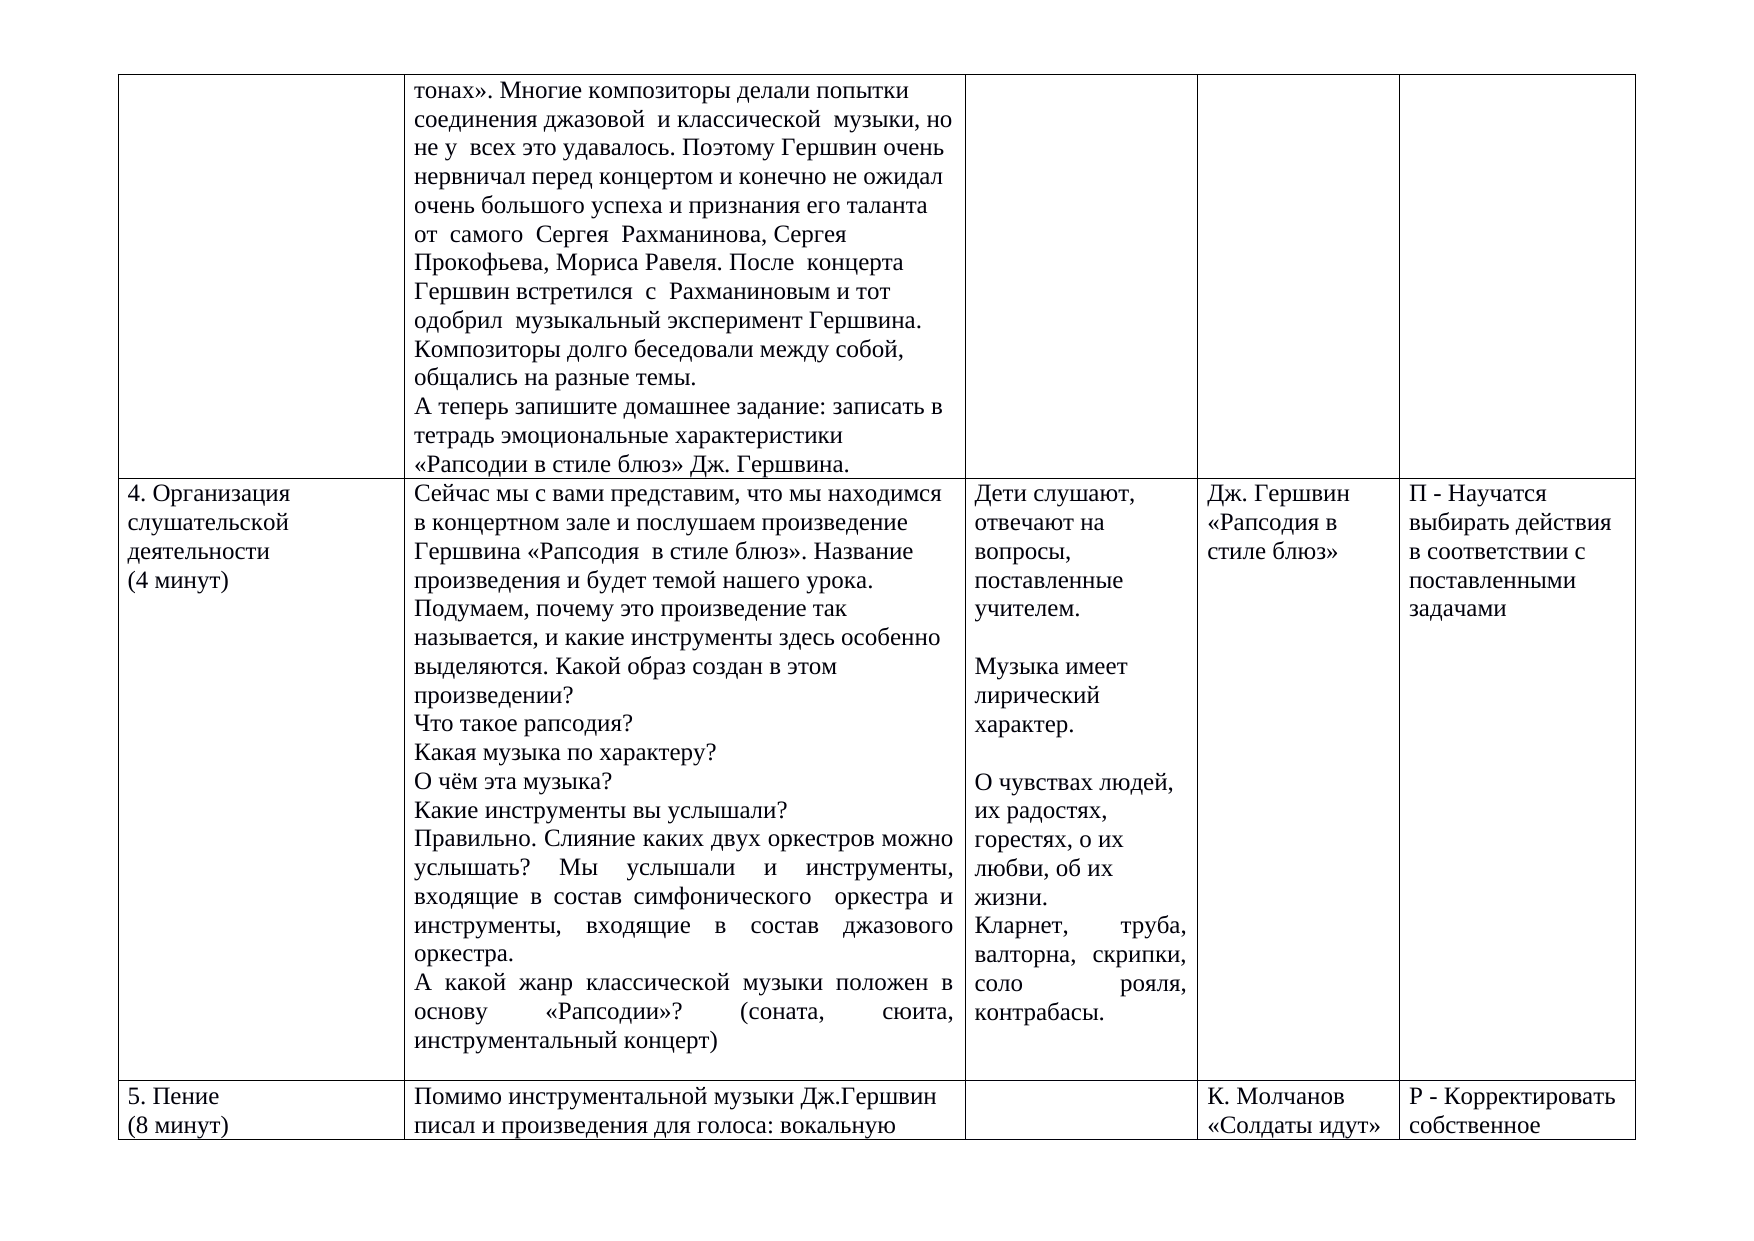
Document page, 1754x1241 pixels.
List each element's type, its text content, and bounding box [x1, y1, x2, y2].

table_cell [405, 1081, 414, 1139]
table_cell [119, 75, 404, 477]
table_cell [1400, 1081, 1635, 1139]
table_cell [405, 75, 965, 477]
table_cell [1198, 1081, 1399, 1139]
table_cell Дж. Гершвин «Рапсодия в стиле блюз» [1198, 479, 1399, 1080]
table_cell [966, 1081, 1197, 1139]
table_cell [1198, 75, 1399, 477]
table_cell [966, 75, 1197, 477]
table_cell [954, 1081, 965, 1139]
table_cell Дети слушают, отвечают на вопросы, поставленные учителем. Музыка имеет лирический характер. О чувствах людей, их радостях, горестях, о их любви, об их жизни. Кларнет, труба, валторна, скрипки, соло рояля, контрабасы. [966, 479, 1197, 1080]
table_cell 4. Организация слушательской деятельности (4 минут) [119, 479, 404, 1080]
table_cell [1400, 75, 1635, 477]
table_cell 5. Пение (8 минут) [119, 1081, 404, 1139]
table_cell П - Научатся выбирать действия в соответствии с поставленными задачами [1400, 479, 1635, 1080]
table_cell Сейчас мы с вами представим, что мы находимся в концертном зале и послушаем произведение Гершвина «Рапсодия в стиле блюз». Название произведения и будет темой нашего урока. Подумаем, почему это произведение так называется, и какие инструменты здесь особенно выделяются. Какой образ создан в этом произведении? Что такое рапсодия? Какая музыка по характеру? О чём эта музыка? Какие инструменты вы услышали? Правильно. Слияние каких двух оркестров можно услышать? Мы услышали и инструменты, входящие в состав симфонического оркестра и инструменты, входящие в состав джазового оркестра. А какой жанр классической музыки положен в основу «Рапсодии»? (соната, сюита, инструментальный концерт) [405, 479, 965, 1080]
